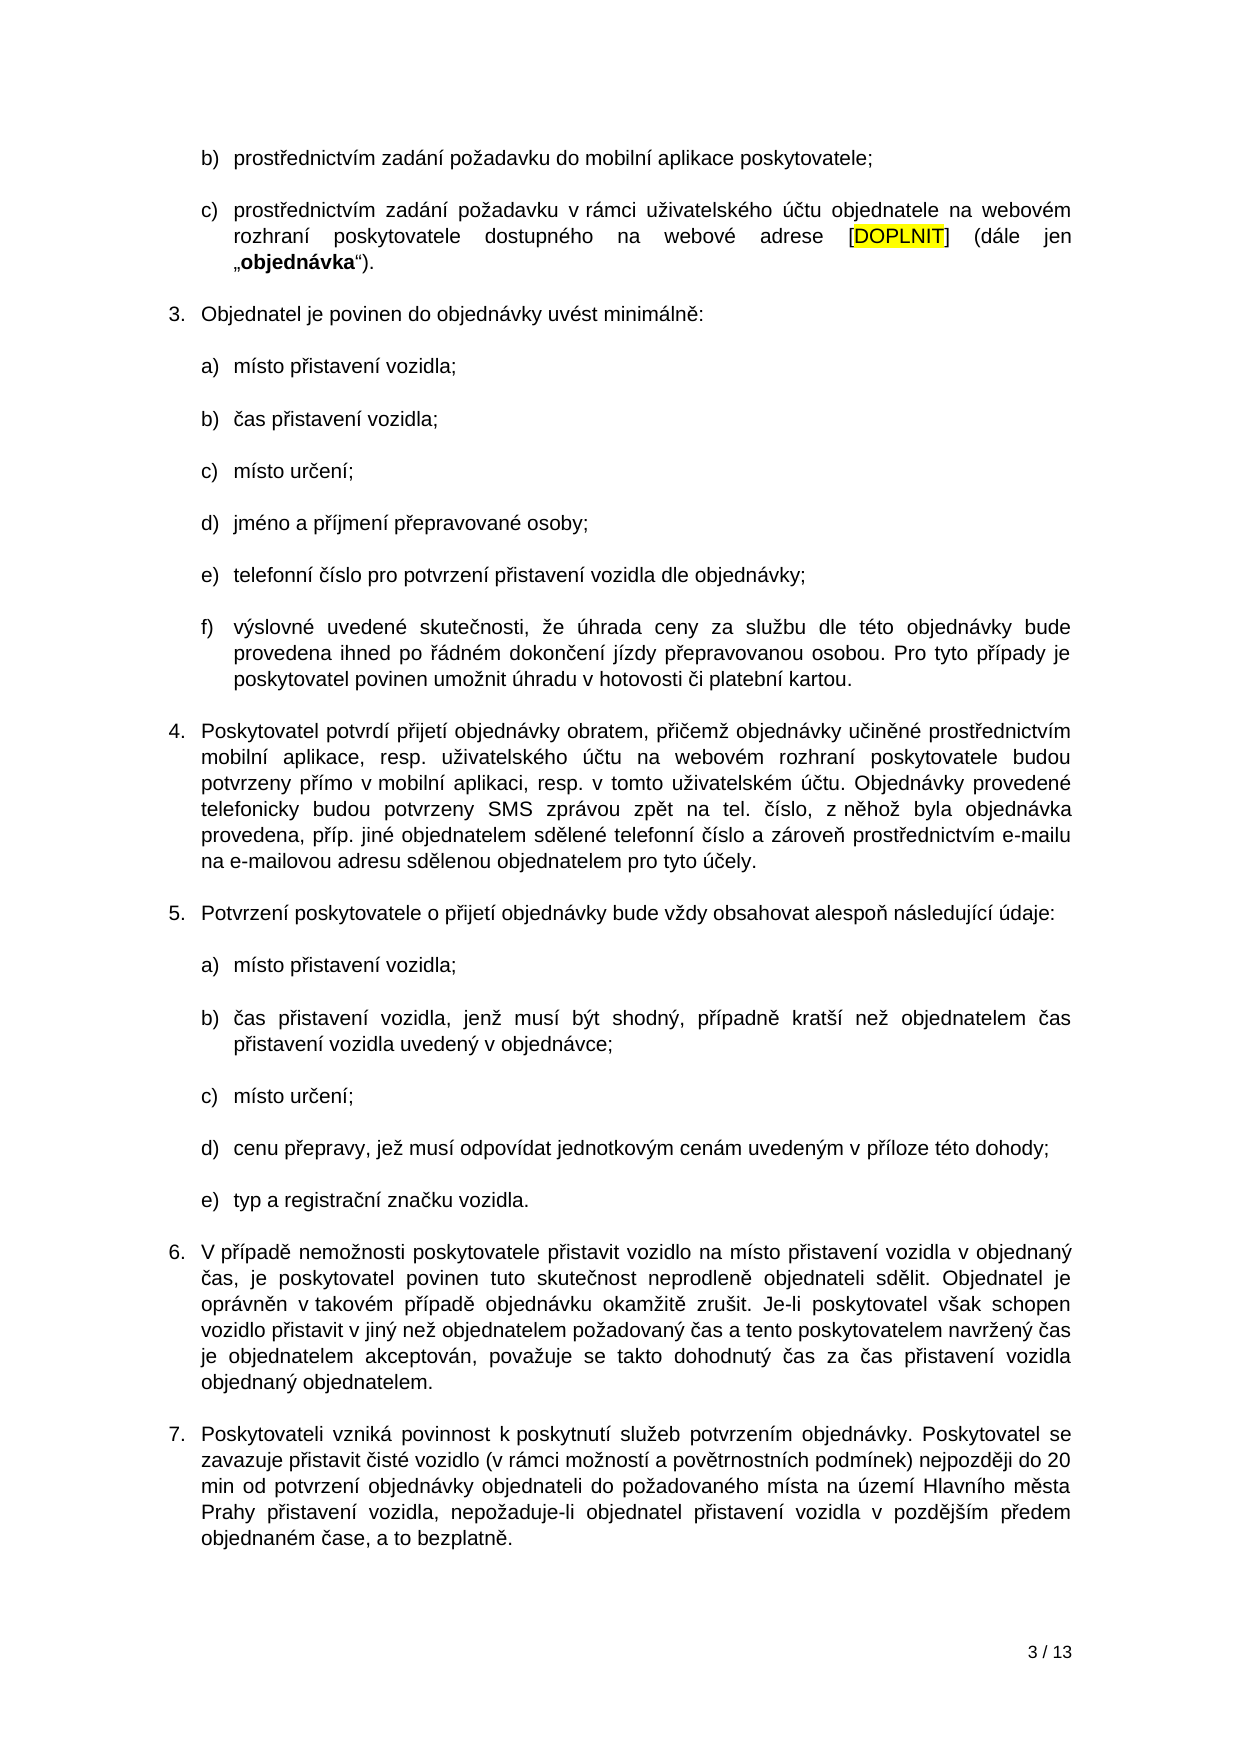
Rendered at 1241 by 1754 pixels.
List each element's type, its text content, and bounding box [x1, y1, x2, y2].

list telefonní číslo pro potvrzení přistavení vozidla dle objednávky; [201, 561, 1072, 587]
list prostřednictvím zadání požadavku do mobilní aplikace poskytovatele; [201, 145, 1072, 171]
list výslovné uvedené skutečnosti, že úhrada ceny za službu dle této objednávky bude provedena ihned po řádném dokončení jízdy přepravovanou osobou. Pro tyto případy je poskytovatel povinen umožnit úhradu v hotovosti či platební kartou. [201, 613, 1072, 692]
list cenu přepravy, jež musí odpovídat jednotkovým cenám uvedeným v příloze této dohody; [201, 1134, 1072, 1160]
list Poskytovatel potvrdí přijetí objednávky obratem, přičemž objednávky učiněné prostřednictvím mobilní aplikace, resp. uživatelského účtu na webovém rozhraní poskytovatele budou potvrzeny přímo v mobilní aplikaci, resp. v tomto uživatelském účtu. Objednávky provedené telefonicky budou potvrzeny SMS zprávou zpět na tel. číslo, z něhož byla objednávka provedena, příp. jiné objednatelem sdělené telefonní číslo a zároveň prostřednictvím e-mailu na e-mailovou adresu sdělenou objednatelem pro tyto účely. [168, 718, 1072, 874]
list místo přistavení vozidla; [201, 952, 1072, 978]
list Potvrzení poskytovatele o přijetí objednávky bude vždy obsahovat alespoň následující údaje: [168, 900, 1072, 926]
list čas přistavení vozidla, jenž musí být shodný, případně kratší než objednatelem čas přistavení vozidla uvedený v objednávce; [201, 1004, 1072, 1056]
list místo určení; [201, 457, 1072, 483]
list V případě nemožnosti poskytovatele přistavit vozidlo na místo přistavení vozidla v objednaný čas, je poskytovatel povinen tuto skutečnost neprodleně objednateli sdělit. Objednatel je oprávněn v takovém případě objednávku okamžitě zrušit. Je-li poskytovatel však schopen vozidlo přistavit v jiný než objednatelem požadovaný čas a tento poskytovatelem navržený čas je objednatelem akceptován, považuje se takto dohodnutý čas za čas přistavení vozidla objednaný objednatelem. [168, 1238, 1072, 1395]
list Poskytovateli vzniká povinnost k poskytnutí služeb potvrzením objednávky. Poskytovatel se zavazuje přistavit čisté vozidlo (v rámci možností a povětrnostních podmínek) nejpozději do 20 min od potvrzení objednávky objednateli do požadovaného místa na území Hlavního města Prahy přistavení vozidla, nepožaduje-li objednatel přistavení vozidla v pozdějším předem objednaném čase, a to bezplatně. [168, 1421, 1072, 1551]
list typ a registrační značku vozidla. [201, 1186, 1072, 1212]
list prostřednictvím zadání požadavku v rámci uživatelského účtu objednatele na webovém rozhraní poskytovatele dostupného na webové adrese [DOPLNIT] (dále jen „objednávka“). [201, 197, 1072, 275]
list místo přistavení vozidla; [201, 353, 1072, 379]
list místo určení; [201, 1082, 1072, 1108]
list čas přistavení vozidla; [201, 405, 1072, 431]
list Objednatel je povinen do objednávky uvést minimálně: [168, 301, 1072, 327]
list jméno a příjmení přepravované osoby; [201, 509, 1072, 535]
